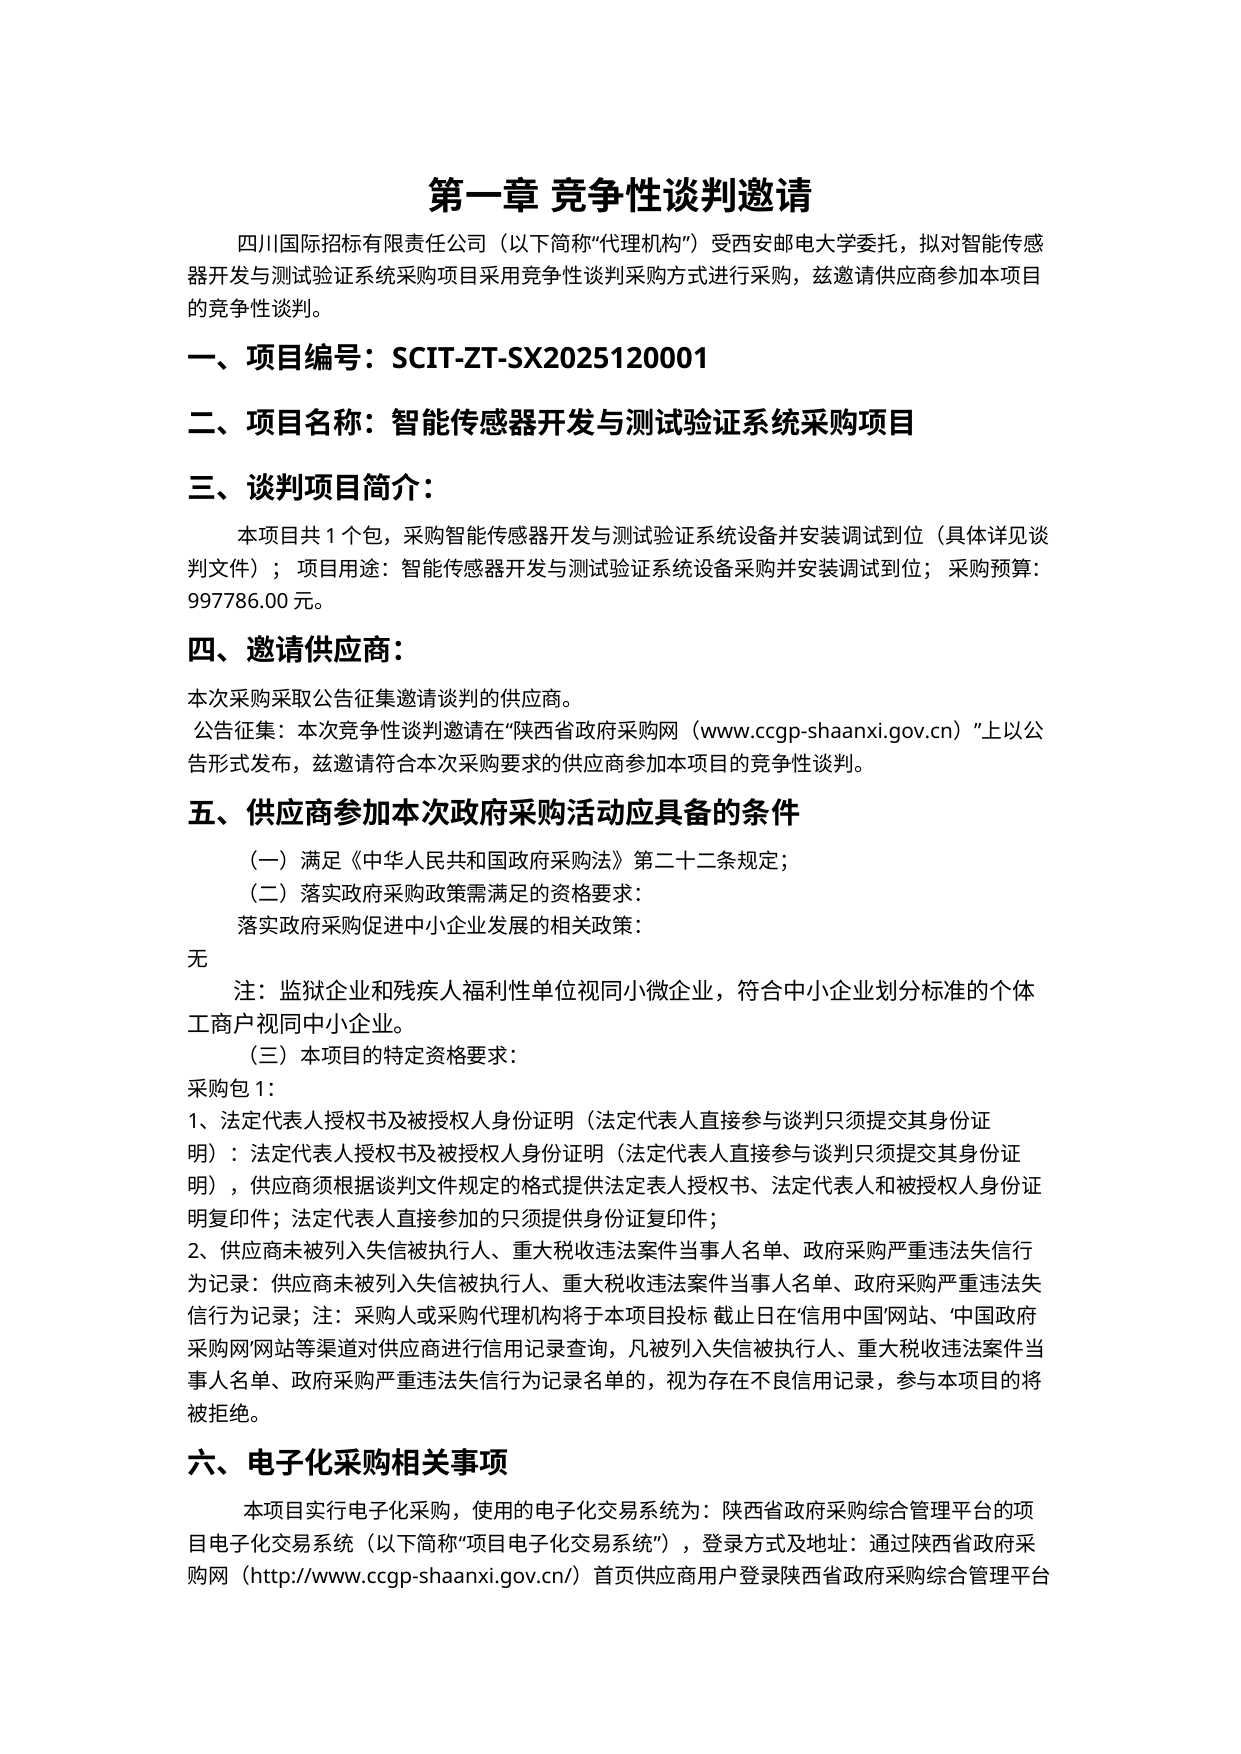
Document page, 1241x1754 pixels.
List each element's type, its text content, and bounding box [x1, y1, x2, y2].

text 一、项目编号：SCIT-ZT-SX2025120001 [187, 324, 1053, 389]
text 落实政府采购促进中小企业发展的相关政策： [187, 909, 1053, 942]
text 1、法定代表人授权书及被授权人身份证明（法定代表人直接参与谈判只须提交其身份证明）：法定代表人授权书及被授权人身份证明（法定代表人直接参与谈判只须提交其身份证明），供应商须根据谈判文件规定的格式提供法定表人授权书、法定代表人和被授权人身份证明复印件；法定代表人直接参加的只须提供身份证复印件； [187, 1104, 1053, 1234]
text 本次采购采取公告征集邀请谈判的供应商。 [187, 682, 1053, 714]
text 第一章 竞争性谈判邀请 [187, 162, 1053, 227]
text 注：监狱企业和残疾人福利性单位视同小微企业，符合中小企业划分标准的个体工商户视同中小企业。 [187, 974, 1053, 1039]
text （三）本项目的特定资格要求： [187, 1039, 1053, 1072]
text 二、项目名称：智能传感器开发与测试验证系统采购项目 [187, 389, 1053, 454]
text 四、邀请供应商： [187, 617, 1053, 682]
text 公告征集：本次竞争性谈判邀请在“陕西省政府采购网（www.ccgp-shaanxi.gov.cn）”上以公告形式发布，兹邀请符合本次采购要求的供应商参加本项目的竞争性谈判。 [187, 714, 1053, 779]
text 无 [187, 942, 1053, 974]
text 本项目共1个包，采购智能传感器开发与测试验证系统设备并安装调试到位（具体详见谈判文件）； 项目用途：智能传感器开发与测试验证系统设备采购并安装调试到位； 采购预算：997786.00 元。 [187, 519, 1053, 617]
text （二）落实政府采购政策需满足的资格要求： [187, 877, 1053, 909]
text 五、供应商参加本次政府采购活动应具备的条件 [187, 779, 1053, 844]
text （一）满足《中华人民共和国政府采购法》第二十二条规定； [187, 844, 1053, 877]
text 六、电子化采购相关事项 [187, 1429, 1053, 1494]
text 采购包1： [187, 1072, 1053, 1104]
text 2、供应商未被列入失信被执行人、重大税收违法案件当事人名单、政府采购严重违法失信行为记录：供应商未被列入失信被执行人、重大税收违法案件当事人名单、政府采购严重违法失信行为记录；注：采购人或采购代理机构将于本项目投标 截止日在‘信用中国’网站、‘中国政府采购网’网站等渠道对供应商进行信用记录查询，凡被列入失信被执行人、重大税收违法案件当事人名单、政府采购严重违法失信行为记录名单的，视为存在不良信用记录，参与本项目的将被拒绝。 [187, 1234, 1053, 1429]
text 四川国际招标有限责任公司（以下简称“代理机构”）受西安邮电大学委托，拟对智能传感器开发与测试验证系统采购项目采用竞争性谈判采购方式进行采购，兹邀请供应商参加本项目的竞争性谈判。 [187, 227, 1053, 324]
text 三、谈判项目简介： [187, 454, 1053, 519]
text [187, 1494, 1053, 1592]
